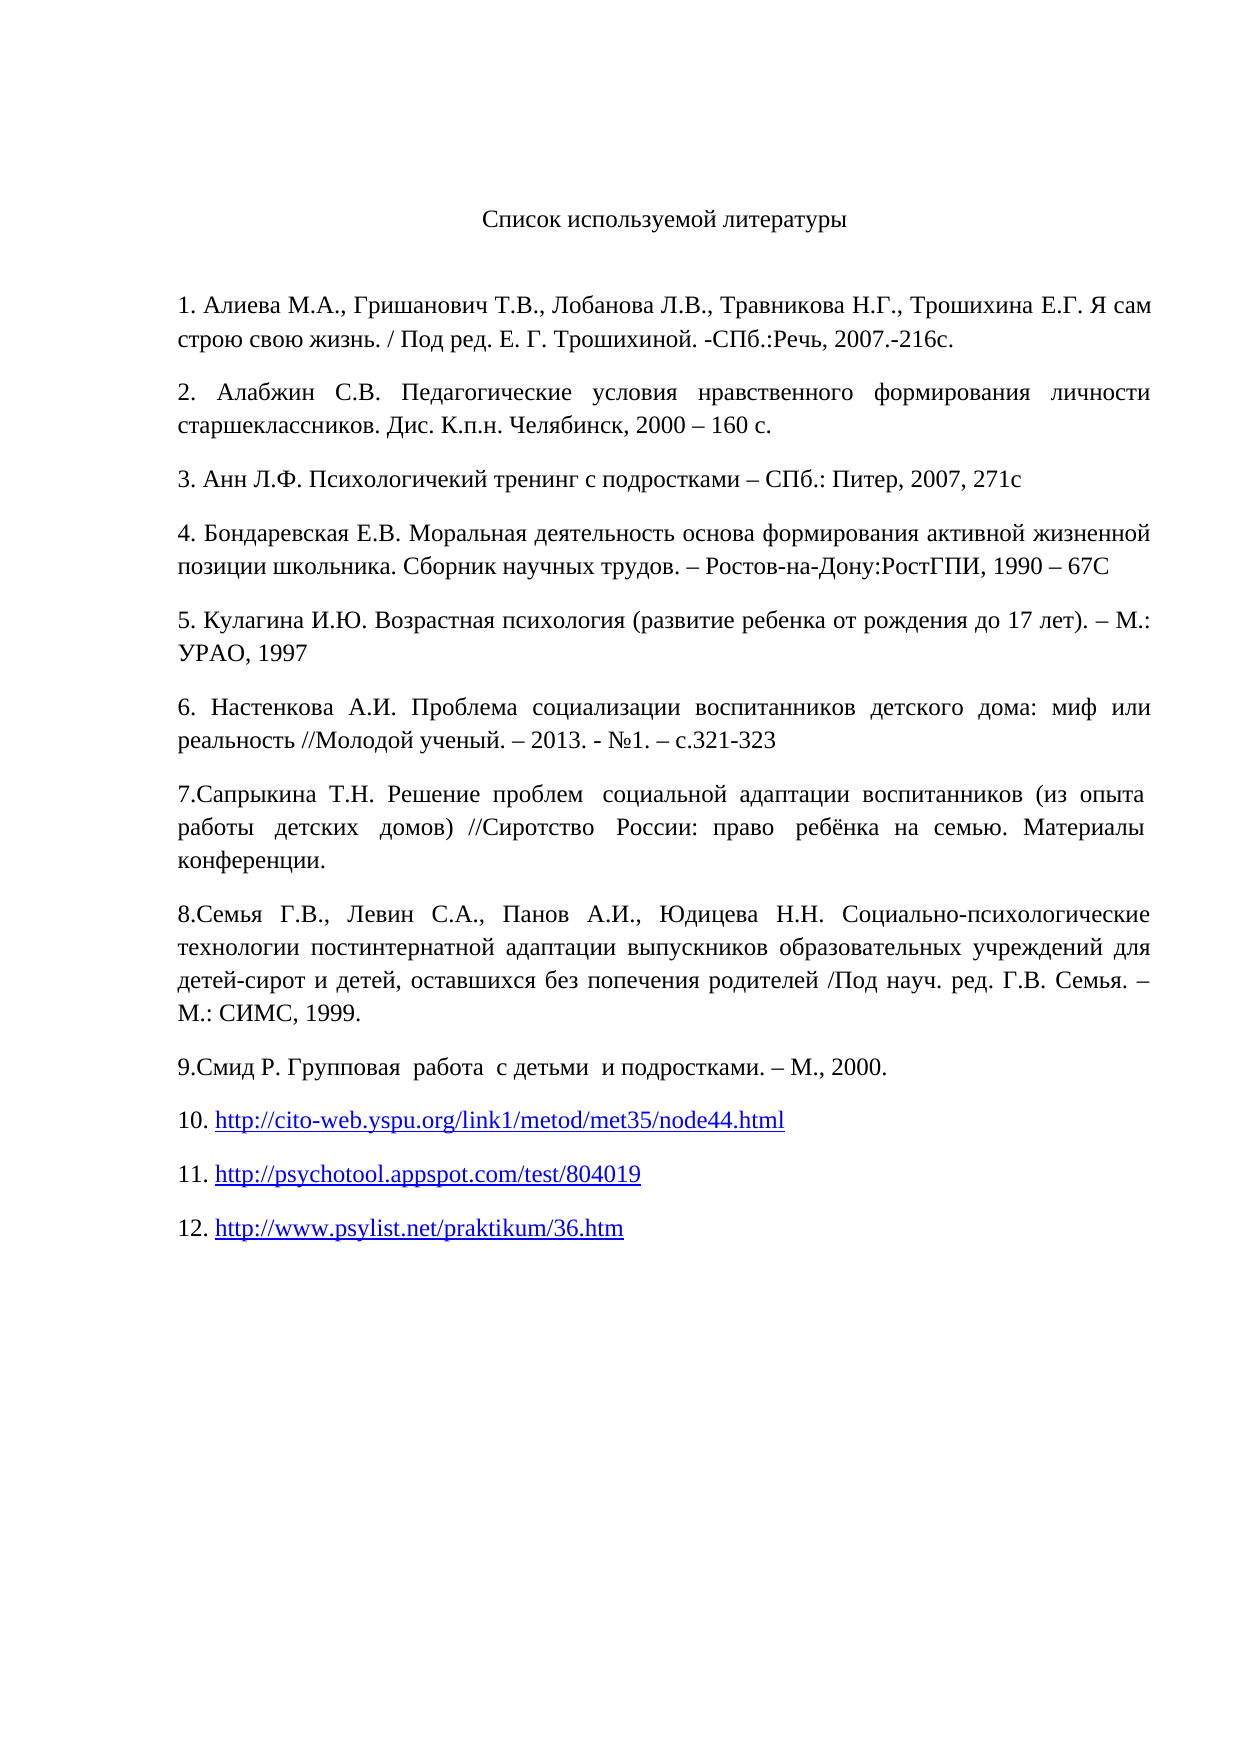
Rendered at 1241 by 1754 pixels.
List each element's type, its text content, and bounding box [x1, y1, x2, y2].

text 2. Алабжин С.В. Педагогические условия нравственного формирования личности старшеклассников. Дис. К.п.н. Челябинск, 2000 – 160 с. [177, 377, 1152, 439]
text 1. Алиева М.А., Гришанович Т.В., Лобанова Л.В., Травникова Н.Г., Трошихина Е.Г. Я сам строю свою жизнь. / Под ред. Е. Г. Трошихиной. -СПб.:Речь, 2007.-216с. [177, 291, 1152, 352]
text 9.Смид Р. Групповая работа с детьми и подростками. – М., 2000. [177, 1052, 1151, 1080]
text 10. http://cito-web.yspu.org/link1/metod/met35/node44.html [177, 1106, 1152, 1134]
text 5. Кулагина И.Ю. Возрастная психология (развитие ребенка от рождения до 17 лет). – М.: УРАО, 1997 [177, 605, 1152, 667]
text 6. Настенкова А.И. Проблема социализации воспитанников детского дома: миф или реальность //Молодой ученый. – 2013. - №1. – с.321-323 [177, 692, 1152, 754]
text 7.Сапрыкина Т.Н. Решение проблем социальной адаптации воспитанников (из опыта работы детских домов) //Сиротство России: право ребёнка на семью. Материалы конференции. [177, 779, 1151, 874]
text 8.Семья Г.В., Левин С.А., Панов А.И., Юдицева Н.Н. Социально-психологические технологии постинтернатной адаптации выпускников образовательных учреждений для детей-сирот и детей, оставшихся без попечения родителей /Под науч. ред. Г.В. Семья. – М.: СИМС, 1999. [177, 899, 1151, 1027]
text 11. http://psychotool.appspot.com/test/804019 [177, 1159, 1152, 1188]
text 12. http://www.psylist.net/praktikum/36.htm [177, 1213, 1152, 1242]
text Список используемой литературы [177, 204, 1152, 233]
text 4. Бондаревская Е.В. Моральная деятельность основа формирования активной жизненной позиции школьника. Сборник научных трудов. – Ростов-на-Дону:РостГПИ, 1990 – 67С [177, 518, 1152, 580]
text 3. Анн Л.Ф. Психологичекий тренинг с подростками – СПб.: Питер, 2007, 271с [177, 464, 1152, 493]
